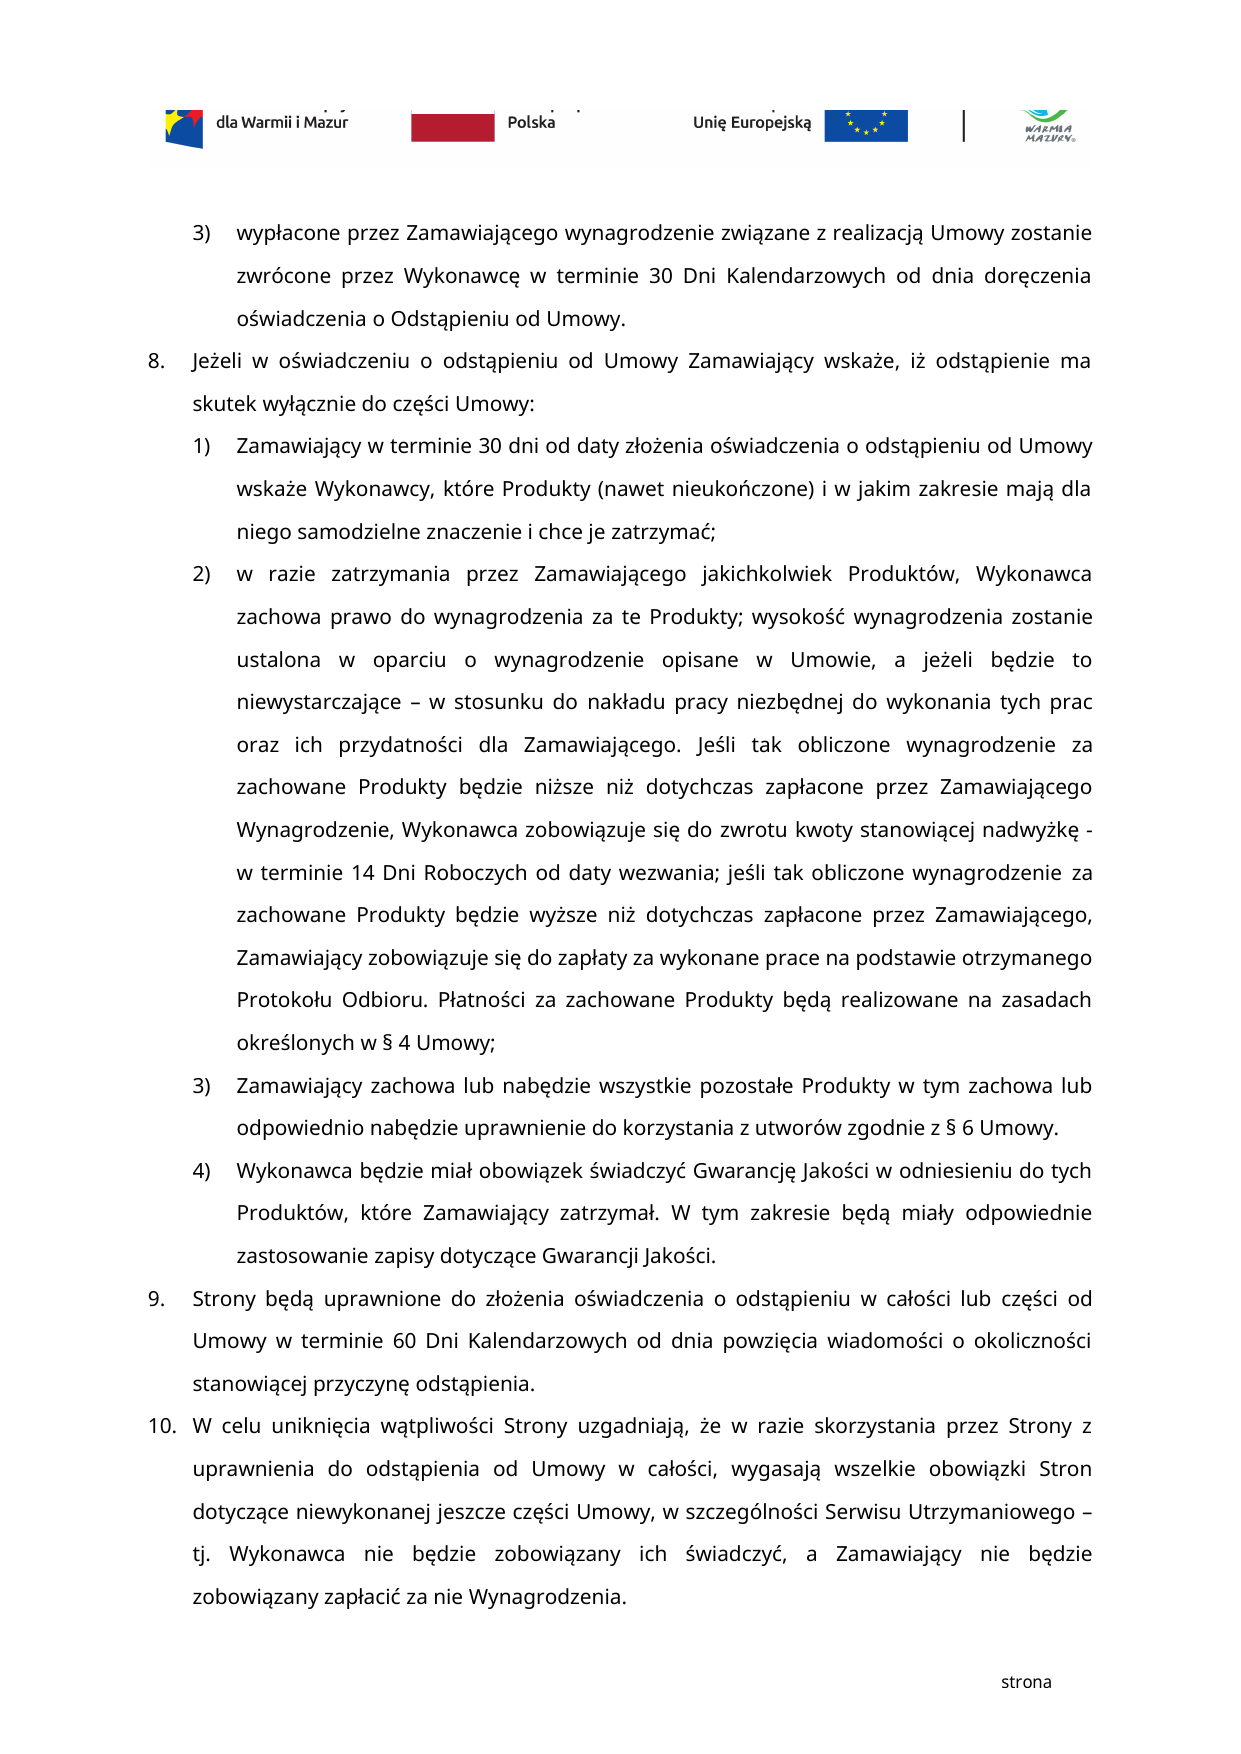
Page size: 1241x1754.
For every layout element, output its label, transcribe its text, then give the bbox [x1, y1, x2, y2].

list Strony będą uprawnione do złożenia oświadczenia o odstąpieniu w całości lub części od Umowy w terminie 60 Dni Kalendarzowych od dnia powzięcia wiadomości o okoliczności stanowiącej przyczynę odstąpienia. [148, 1284, 1093, 1397]
list W celu uniknięcia wątpliwości Strony uzgadniają, że w razie skorzystania przez Strony z uprawnienia do odstąpienia od Umowy w całości, wygasają wszelkie obowiązki Stron dotyczące niewykonanej jeszcze części Umowy, w szczególności Serwisu Utrzymaniowego – tj. Wykonawca nie będzie zobowiązany ich świadczyć, a Zamawiający nie będzie zobowiązany zapłacić za nie Wynagrodzenia. [148, 1412, 1093, 1610]
list Zamawiający zachowa lub nabędzie wszystkie pozostałe Produkty w tym zachowa lub odpowiednio nabędzie uprawnienie do korzystania z utworów zgodnie z § 6 Umowy. [192, 1071, 1093, 1142]
list Wykonawca będzie miał obowiązek świadczyć Gwarancję Jakości w odniesieniu do tych Produktów, które Zamawiający zatrzymał. W tym zakresie będą miały odpowiednie zastosowanie zapisy dotyczące Gwarancji Jakości. [192, 1156, 1093, 1269]
list Jeżeli w oświadczeniu o odstąpieniu od Umowy Zamawiający wskaże, iż odstąpienie ma skutek wyłącznie do części Umowy: [148, 346, 1093, 417]
list w razie zatrzymania przez Zamawiającego jakichkolwiek Produktów, Wykonawca zachowa prawo do wynagrodzenia za te Produkty; wysokość wynagrodzenia zostanie ustalona w oparciu o wynagrodzenie opisane w Umowie, a jeżeli będzie to niewystarczające – w stosunku do nakładu pracy niezbędnej do wykonania tych prac oraz ich przydatności dla Zamawiającego. Jeśli tak obliczone wynagrodzenie za zachowane Produkty będzie niższe niż dotychczas zapłacone przez Zamawiającego Wynagrodzenie, Wykonawca zobowiązuje się do zwrotu kwoty stanowiącej nadwyżkę - w terminie 14 Dni Roboczych od daty wezwania; jeśli tak obliczone wynagrodzenie za zachowane Produkty będzie wyższe niż dotychczas zapłacone przez Zamawiającego, Zamawiający zobowiązuje się do zapłaty za wykonane prace na podstawie otrzymanego Protokołu Odbioru. Płatności za zachowane Produkty będą realizowane na zasadach określonych w § 4 Umowy; [192, 559, 1093, 1057]
list wypłacone przez Zamawiającego wynagrodzenie związane z realizacją Umowy zostanie zwrócone przez Wykonawcę w terminie 30 Dni Kalendarzowych od dnia doręczenia oświadczenia o Odstąpieniu od Umowy. [192, 218, 1093, 332]
list Zamawiający w terminie 30 dni od daty złożenia oświadczenia o odstąpieniu od Umowy wskaże Wykonawcy, które Produkty (nawet nieukończone) i w jakim zakresie mają dla niego samodzielne znaczenie i chce je zatrzymać; [192, 432, 1093, 545]
picture [148, 110, 1093, 167]
